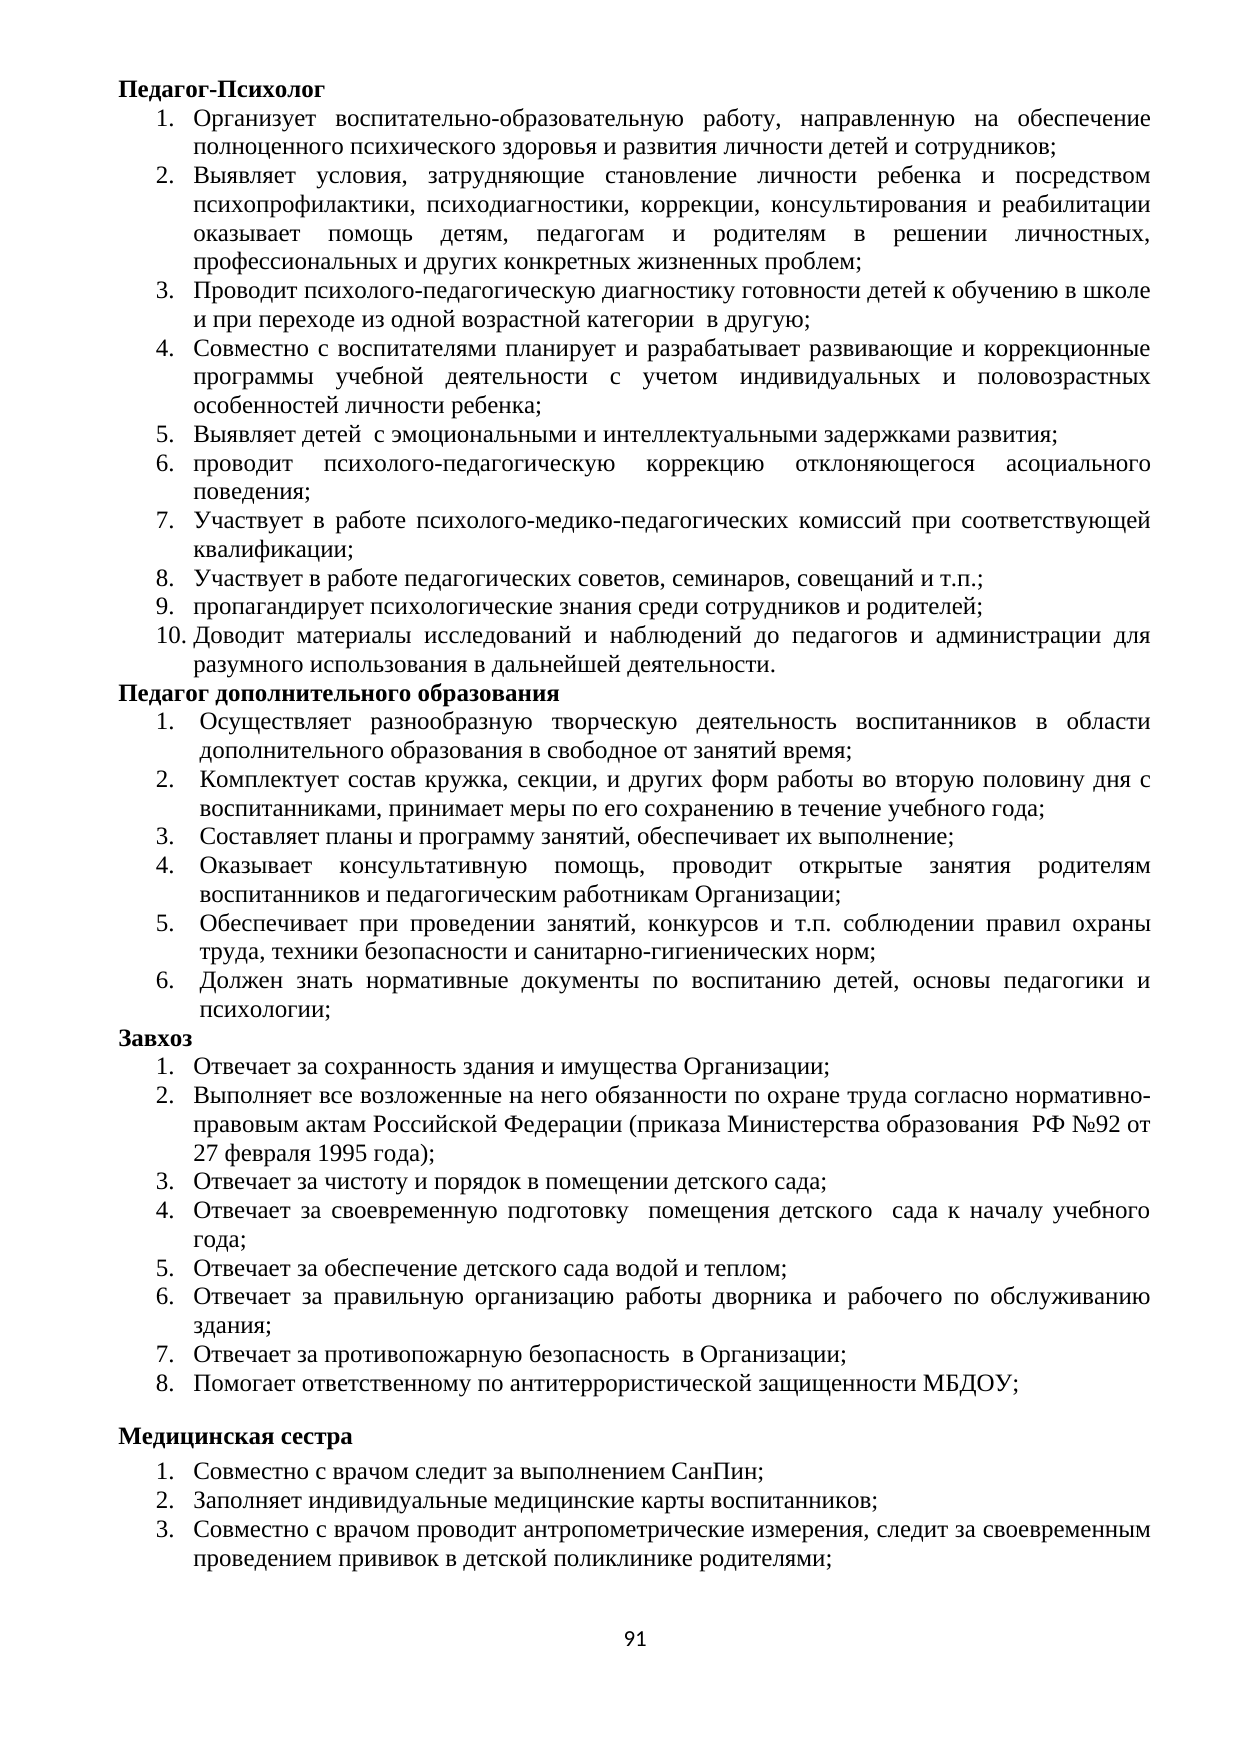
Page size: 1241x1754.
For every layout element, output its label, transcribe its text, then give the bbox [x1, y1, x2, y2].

list Комплектует состав кружка, секции, и других форм работы во вторую половину дня с воспитанниками, принимает меры по его сохранению в течение учебного года; [156, 764, 1152, 821]
list Обеспечивает при проведении занятий, конкурсов и т.п. соблюдении правил охраны труда, техники безопасности и санитарно-гигиенических норм; [156, 908, 1152, 965]
list Отвечает за чистоту и порядок в помещении детского сада; [156, 1166, 1152, 1195]
subtitle Медицинская сестра [118, 1421, 1152, 1450]
list Выявляет условия, затрудняющие становление личности ребенка и посредством психопрофилактики, психодиагностики, коррекции, консультирования и реабилитации оказывает помощь детям, педагогам и родителям в решении личностных, профессиональных и других конкретных жизненных проблем; [156, 160, 1152, 275]
list Проводит психолого-педагогическую диагностику готовности детей к обучению в школе и при переходе из одной возрастной категории в другую; [156, 275, 1152, 333]
subtitle Завхоз [118, 1023, 1152, 1051]
subtitle Педагог дополнительного образования [118, 678, 1152, 706]
list Организует воспитательно-образовательную работу, направленную на обеспечение полноценного психического здоровья и развития личности детей и сотрудников; [156, 103, 1152, 160]
list пропагандирует психологические знания среди сотрудников и родителей; [156, 591, 1152, 620]
list Отвечает за сохранность здания и имущества Организации; [156, 1051, 1152, 1080]
list Совместно с воспитателями планирует и разрабатывает развивающие и коррекционные программы учебной деятельности с учетом индивидуальных и половозрастных особенностей личности ребенка; [156, 333, 1152, 419]
list Должен знать нормативные документы по воспитанию детей, основы педагогики и психологии; [156, 965, 1152, 1023]
list Выявляет детей с эмоциональными и интеллектуальными задержками развития; [156, 419, 1152, 448]
list Совместно с врачом следит за выполнением СанПин; [156, 1456, 1152, 1485]
list проводит психолого-педагогическую коррекцию отклоняющегося асоциального поведения; [156, 448, 1152, 505]
list Отвечает за своевременную подготовку помещения детского сада к началу учебного года; [156, 1195, 1152, 1253]
list Заполняет индивидуальные медицинские карты воспитанников; [156, 1485, 1152, 1514]
list Участвует в работе педагогических советов, семинаров, совещаний и т.п.; [156, 563, 1152, 591]
list Участвует в работе психолого-медико-педагогических комиссий при соответствующей квалификации; [156, 505, 1152, 563]
list Совместно с врачом проводит антропометрические измерения, следит за своевременным проведением прививок в детской поликлинике родителями; [156, 1514, 1152, 1571]
list Отвечает за противопожарную безопасность в Организации; [156, 1339, 1152, 1368]
list Составляет планы и программу занятий, обеспечивает их выполнение; [156, 821, 1152, 850]
list Оказывает консультативную помощь, проводит открытые занятия родителям воспитанников и педагогическим работникам Организации; [156, 850, 1152, 908]
subtitle Педагог-Психолог [118, 74, 1152, 103]
list Осуществляет разнообразную творческую деятельность воспитанников в области дополнительного образования в свободное от занятий время; [156, 706, 1152, 764]
list Выполняет все возложенные на него обязанности по охране труда согласно нормативно-правовым актам Российской Федерации (приказа Министерства образования РФ №92 от 27 февраля 1995 года); [156, 1080, 1152, 1166]
list Отвечает за обеспечение детского сада водой и теплом; [156, 1253, 1152, 1281]
list Отвечает за правильную организацию работы дворника и рабочего по обслуживанию здания; [156, 1281, 1152, 1339]
list Доводит материалы исследований и наблюдений до педагогов и администрации для разумного использования в дальнейшей деятельности. [156, 620, 1152, 678]
list Помогает ответственному по антитеррористической защищенности МБДОУ; [156, 1368, 1152, 1396]
